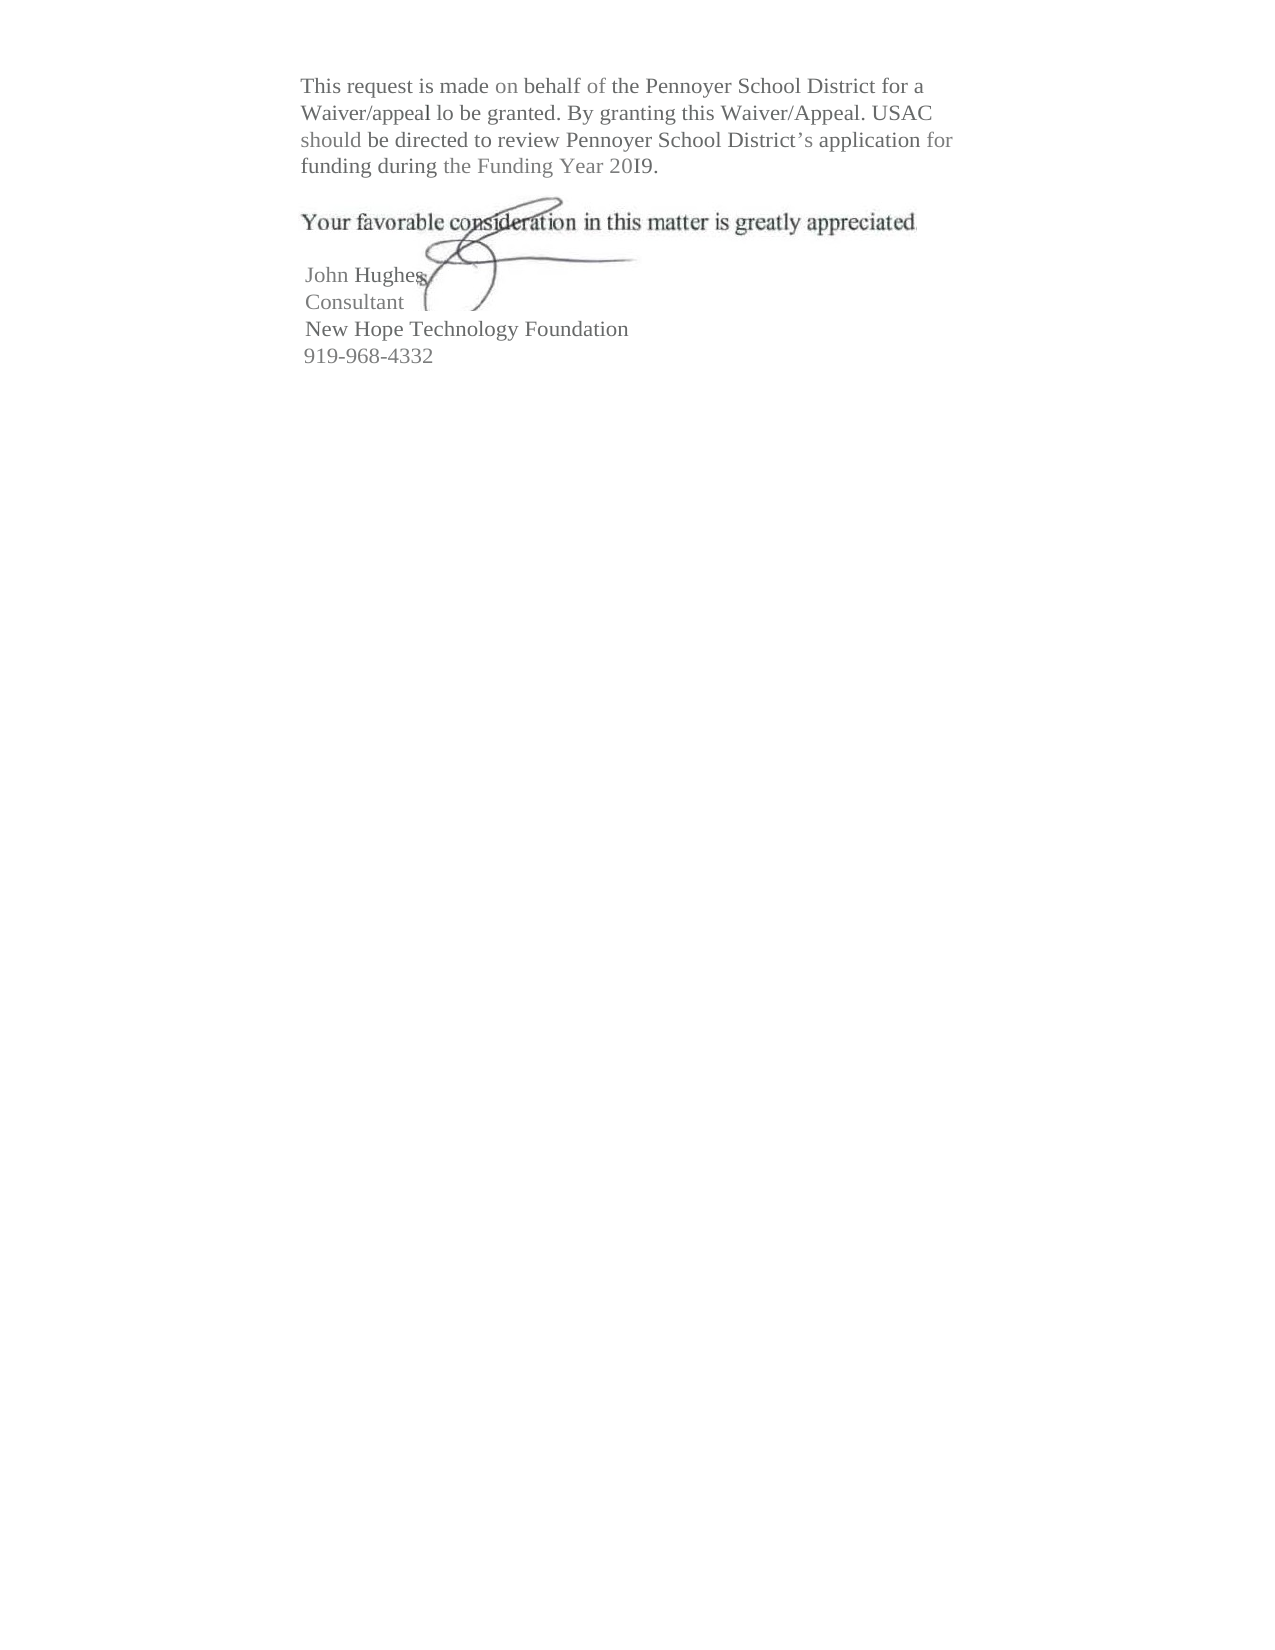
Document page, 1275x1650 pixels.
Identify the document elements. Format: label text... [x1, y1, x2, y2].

text New Hope Technology Foundation 919-968-4332 [304, 311, 635, 369]
subtitle This request is made on behalf of the Pennoyer School District for a Waiver/appeal lo be granted. By granting this Waiver/Appeal. USAC should be directed to review Pennoyer School District’s application for funding during the Funding Year 20I9. [300, 73, 984, 179]
picture [298, 194, 917, 311]
